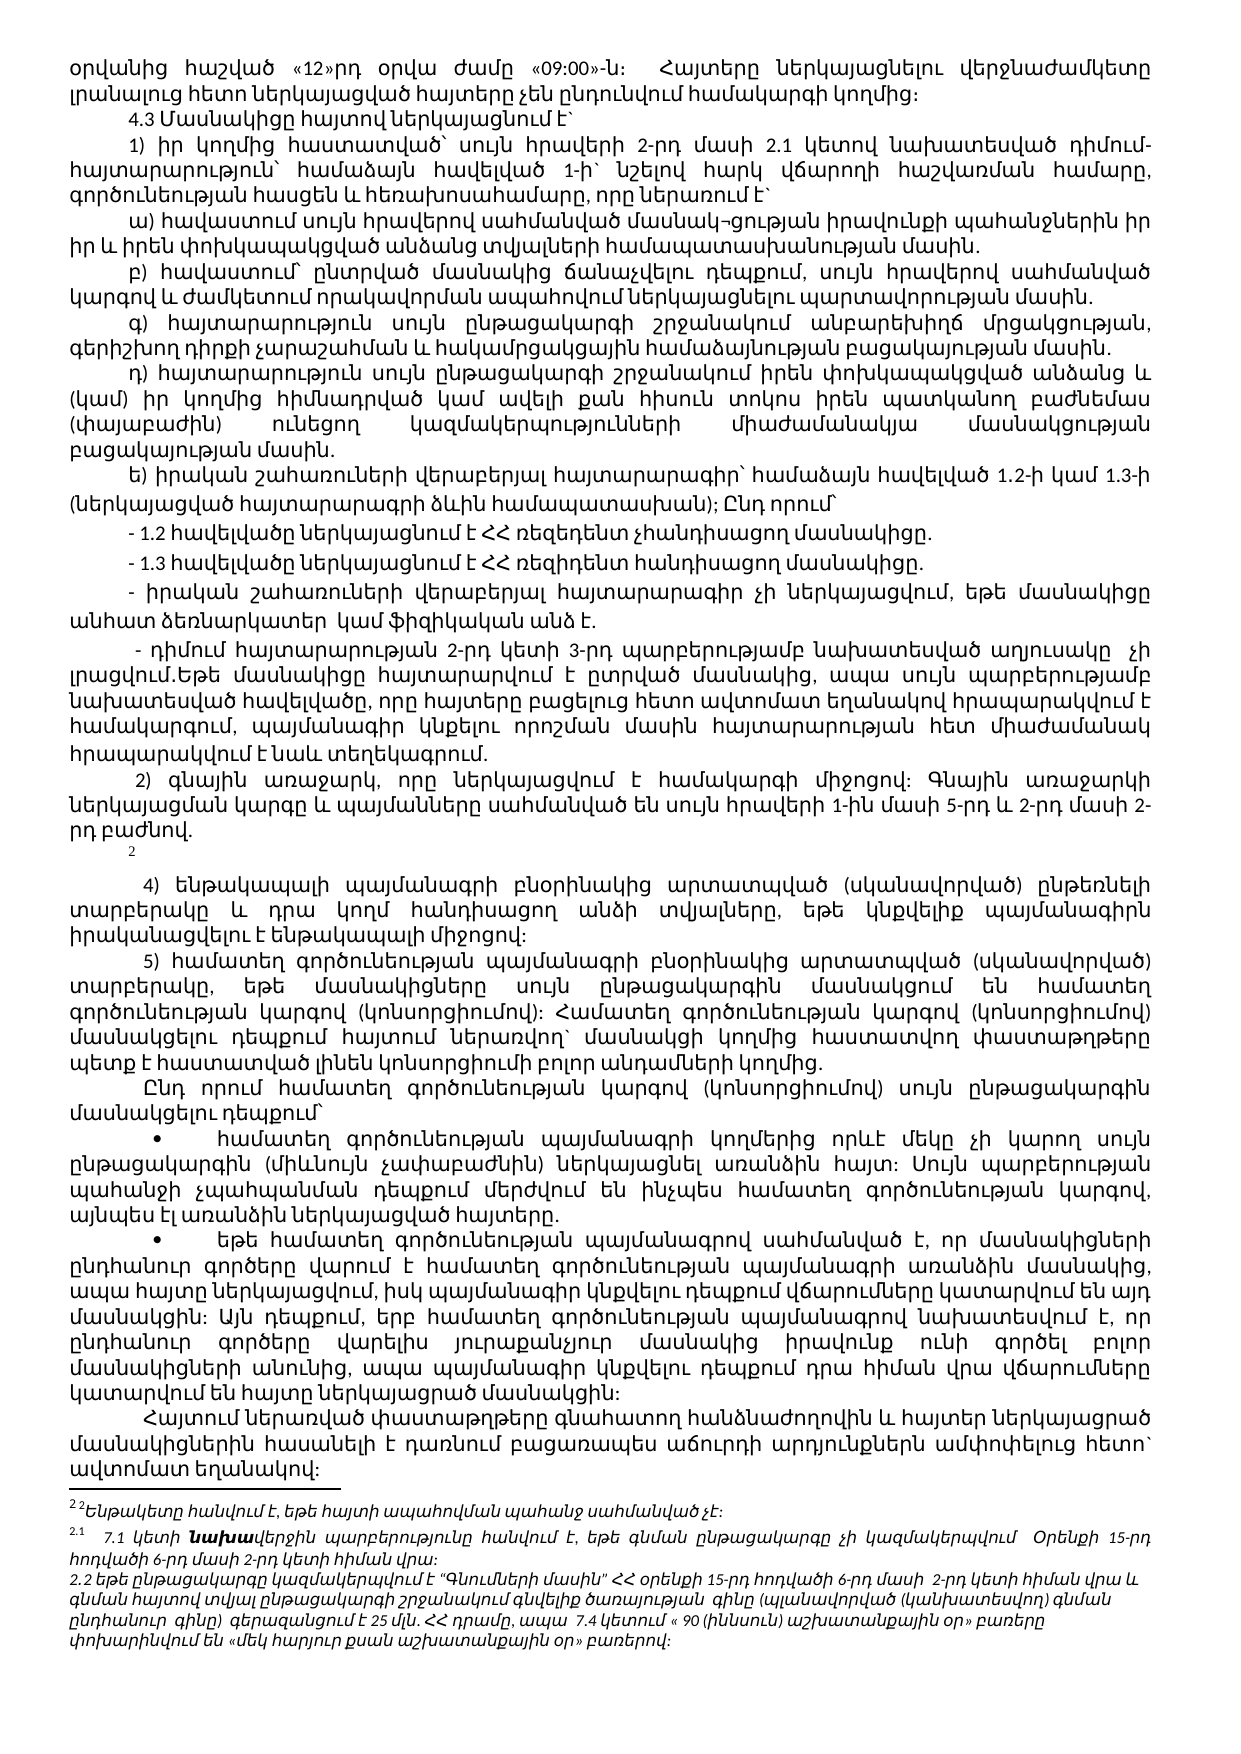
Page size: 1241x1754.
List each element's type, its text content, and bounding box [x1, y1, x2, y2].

text - իրական շահառուների վերաբերյալ հայտարարագիր չի ներկայացվում, եթե մասնակիցը անհատ ձեռնարկատեր կամ ֆիզիկական անձ է. [69, 579, 1152, 633]
text ա) հավաստում սույն հրավերով սահմանված մասնակ¬ցության իրավունքի պահանջներին իր իր և իրեն փոխկապակցված անձանց տվյալների համապատասխանության մասին. [69, 208, 1152, 259]
text 5) համատեղ գործունեության պայմանագրի բնօրինակից արտատպված (սկանավորված) տարբերակը, եթե մասնակիցները սույն ընթացակարգին մասնակցում են համատեղ գործունեության կարգով (կոնսորցիումով): Համատեղ գործունեության կարգով (կոնսորցիումով) մասնակցելու դեպքում հայտում ներառվող` մասնակցի կողմից հաստատվող փաստաթղթերը պետք է հաստատված լինեն կոնսորցիումի բոլոր անդամների կողմից. [69, 948, 1152, 1075]
text 4.3 Մասնակիցը հայտով ներկայացնում է` [69, 106, 1152, 132]
text բ) հավաստում՝ ընտրված մասնակից ճանաչվելու դեպքում, սույն հրավերով սահմանված կարգով և ժամկետում որակավորման ապահովում ներկայացնելու պարտավորության մասին. [69, 259, 1152, 310]
text - 1.2 հավելվածը ներկայացնում է ՀՀ ռեզեդենտ չհանդիսացող մասնակիցը. [69, 521, 1152, 546]
text - 1.3 հավելվածը ներկայացնում է ՀՀ ռեզիդենտ հանդիսացող մասնակիցը. [69, 550, 1152, 575]
text 1) իր կողմից հաստատված՝ սույն հրավերի 2-րդ մասի 2.1 կետով նախատեսված դիմում-հայտարարություն՝ համաձայն հավելված 1-ի` նշելով հարկ վճարողի հաշվառման համարը, գործունեության հասցեն և հեռախոսահամարը, որը ներառում է` [69, 132, 1152, 208]
text 2) գնային առաջարկ, որը ներկայացվում է համակարգի միջոցով: Գնային առաջարկի ներկայացման կարգը և պայմանները սահմանված են սույն հրավերի 1-ին մասի 5-րդ և 2-րդ մասի 2-րդ բաժնով. [69, 767, 1152, 843]
text գ) հայտարարություն սույն ընթացակարգի շրջանակում անբարեխիղճ մրցակցության, գերիշխող դիրքի չարաշահման և հակամրցակցային համաձայնության բացակայության մասին. [69, 310, 1152, 361]
text - դիմում հայտարարության 2-րդ կետի 3-րդ պարբերությամբ նախատեսված աղյուսակը չի լրացվում․Եթե մասնակիցը հայտարարվում է ըտրված մասնակից, ապա սույն պարբերությամբ նախատեսված հավելվածը, որը հայտերը բացելուց հետո ավտոմատ եղանակով հրապարակվում է համակարգում, պայմանագիր կնքելու որոշման մասին հայտարարության հետ միաժամանակ հրապարակվում է նաև տեղեկագրում. [69, 637, 1152, 767]
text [69, 56, 1152, 106]
text Ընդ որում համատեղ գործունեության կարգով (կոնսորցիումով) սույն ընթացակարգին մասնակցելու դեպքում՝ [69, 1075, 1152, 1126]
list համատեղ գործունեության պայմանագրի կողմերից որևէ մեկը չի կարող սույն ընթացակարգին (միևնույն չափաբաժնին) ներկայացնել առանձին հայտ: Սույն պարբերության պահանջի չպահպանման դեպքում մերժվում են ինչպես համատեղ գործունեության կարգով, այնպես էլ առանձին ներկայացված հայտերը. [69, 1126, 1152, 1228]
list եթե համատեղ գործունեության պայմանագրով սահմանված է, որ մասնակիցների ընդհանուր գործերը վարում է համատեղ գործունեության պայմանագրի առանձին մասնակից, ապա հայտը ներկայացվում, իսկ պայմանագիր կնքվելու դեպքում վճարումները կատարվում են այդ մասնակցին: Այն դեպքում, երբ համատեղ գործունեության պայմանագրով նախատեսվում է, որ ընդհանուր գործերը վարելիս յուրաքանչյուր մասնակից իրավունք ունի գործել բոլոր մասնակիցների անունից, ապա պայմանագիր կնքվելու դեպքում դրա հիման վրա վճարումները կատարվում են հայտը ներկայացրած մասնակցին: [69, 1228, 1152, 1406]
text 4) ենթակապալի պայմանագրի բնօրինակից արտատպված (սկանավորված) ընթեռնելի տարբերակը և դրա կողմ հանդիսացող անձի տվյալները, եթե կնքվելիք պայմանագիրն իրականացվելու է ենթակապալի միջոցով: [69, 872, 1152, 948]
text դ) հայտարարություն սույն ընթացակարգի շրջանակում իրեն փոխկապակցված անձանց և (կամ) իր կողմից հիմնադրված կամ ավելի քան հիսուն տոկոս իրեն պատկանող բաժնեմաս (փայաբաժին) ունեցող կազմակերպությունների միաժամանակյա մասնակցության բացակայության մասին. [69, 361, 1152, 462]
text ե) իրական շահառուների վերաբերյալ հայտարարագիր՝ համաձայն հավելված 1․2-ի կամ 1.3-ի (ներկայացված հայտարարագրի ձևին համապատասխան); Ընդ որում՝ [69, 462, 1152, 517]
text Հայտում ներառված փաստաթղթերը գնահատող հանձնաժողովին և հայտեր ներկայացրած մասնակիցներին հասանելի է դառնում բացառապես աճուրդի արդյունքներն ամփոփելուց հետո` ավտոմատ եղանակով: [69, 1406, 1152, 1482]
